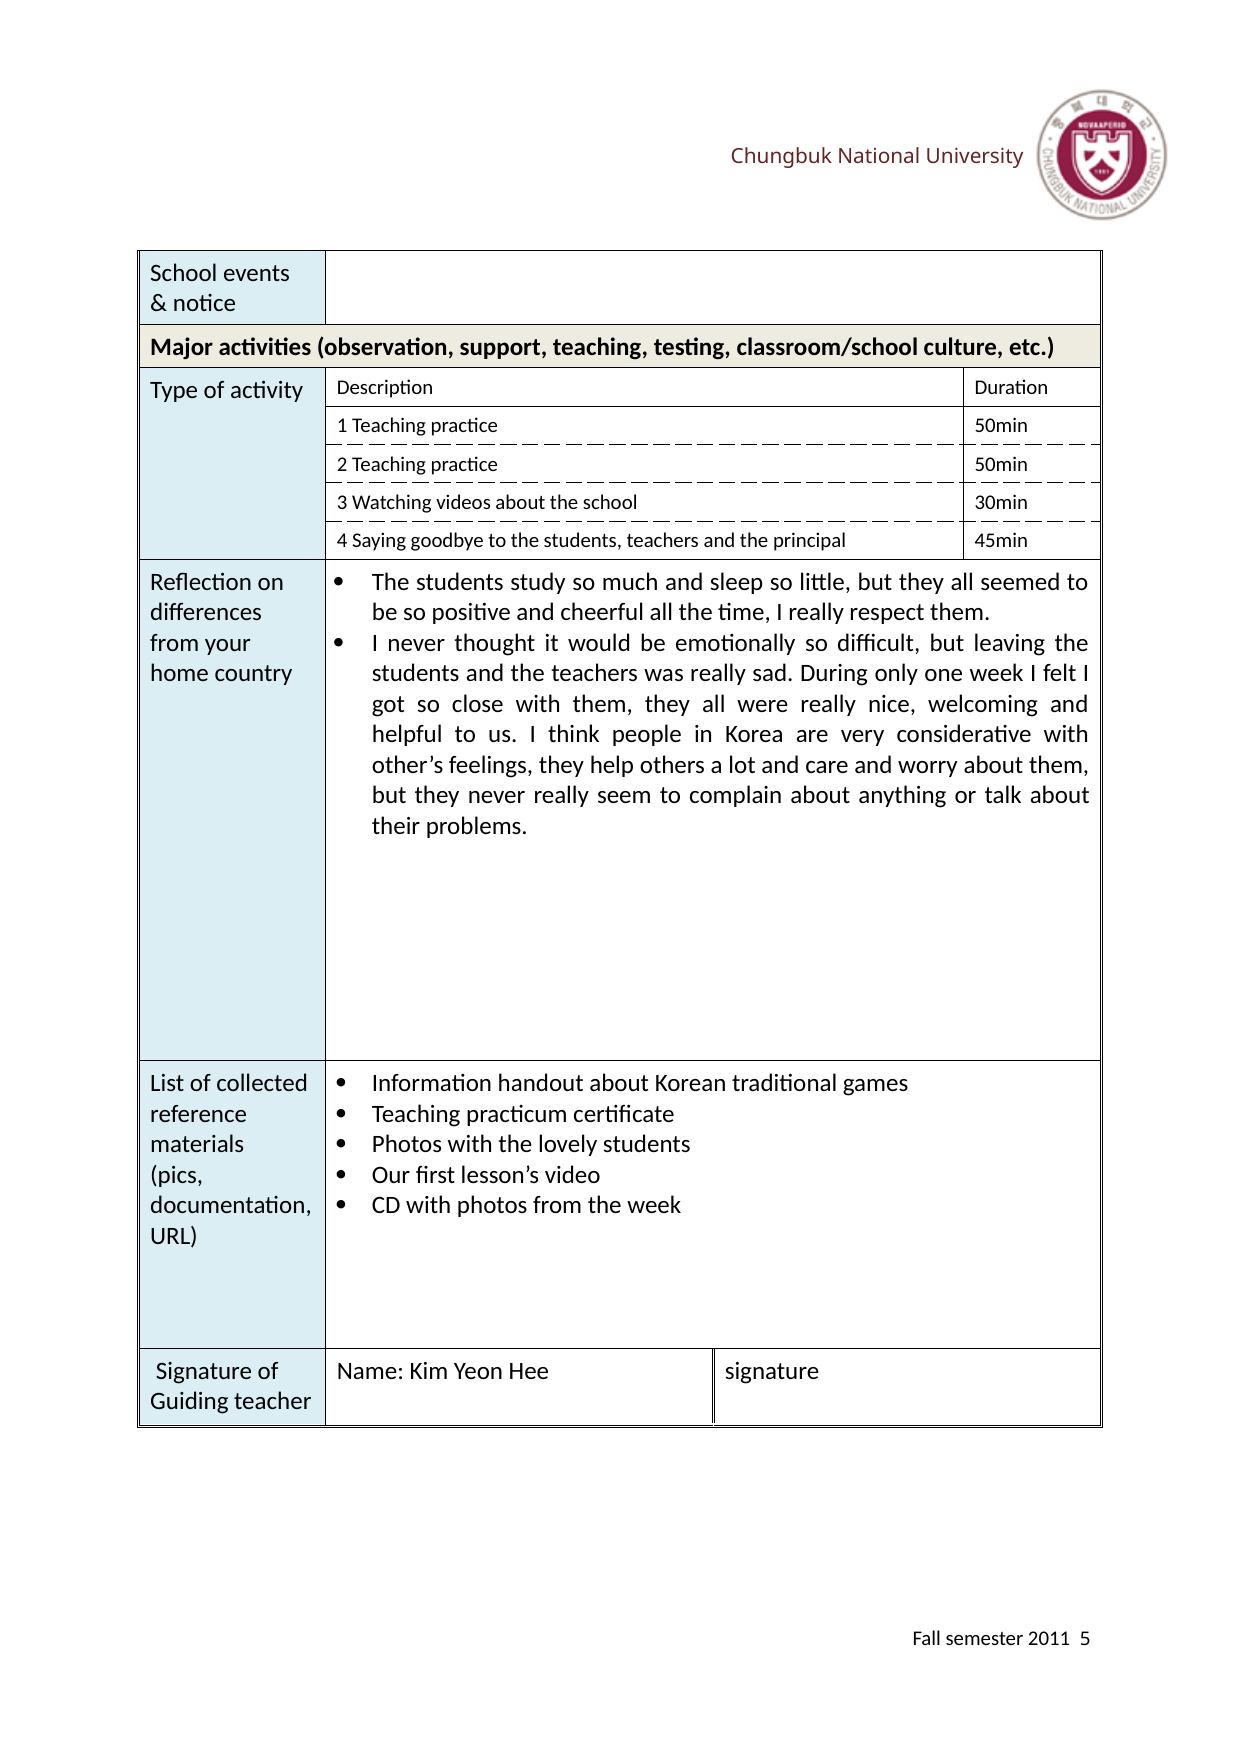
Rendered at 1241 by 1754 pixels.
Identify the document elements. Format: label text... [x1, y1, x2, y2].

table_cell 2 Teaching practice [326, 444, 963, 482]
table_cell 50min [964, 444, 1100, 482]
table_cell Information handout about Korean traditional games Teaching practicum certificate Photos with the lovely students Our first lesson’s video CD with photos from the week [326, 1061, 1100, 1348]
table_cell 1 Teaching practice [326, 407, 963, 444]
table_cell Major activities (observation, support, teaching, testing, classroom/school culture, etc.) [140, 325, 1100, 367]
table_cell Name: Kim Yeon Hee [326, 1349, 713, 1424]
table_cell Signature of Guiding teacher [140, 1349, 325, 1424]
table_cell School events & notice [140, 251, 325, 324]
table_cell Description [326, 368, 963, 406]
picture [1035, 88, 1169, 222]
table_cell 30min [964, 482, 1100, 521]
table_cell signature [713, 1349, 1100, 1424]
table_cell [326, 251, 1100, 324]
table_cell The students study so much and sleep so little, but they all seemed to be so positive and cheerful all the time, I really respect them. I never thought it would be emotionally so difficult, but leaving the students and the teachers was really sad. During only one week I felt I got so close with them, they all were really nice, welcoming and helpful to us. I think people in Korea are very considerative with other’s feelings, they help others a lot and care and worry about them, but they never really seem to complain about anything or talk about their problems. [326, 560, 1100, 1060]
table_cell 3 Watching videos about the school [326, 482, 963, 521]
table_cell List of collected reference materials (pics, documentation, URL) [140, 1061, 325, 1348]
table_cell 45min [964, 521, 1100, 559]
table_cell Reflection on differences from your home country [140, 560, 325, 1060]
table_cell 4 Saying goodbye to the students, teachers and the principal [326, 521, 963, 559]
table_cell Duration [964, 368, 1100, 406]
table_cell Type of activity [140, 368, 325, 559]
table_cell 50min [964, 407, 1100, 444]
